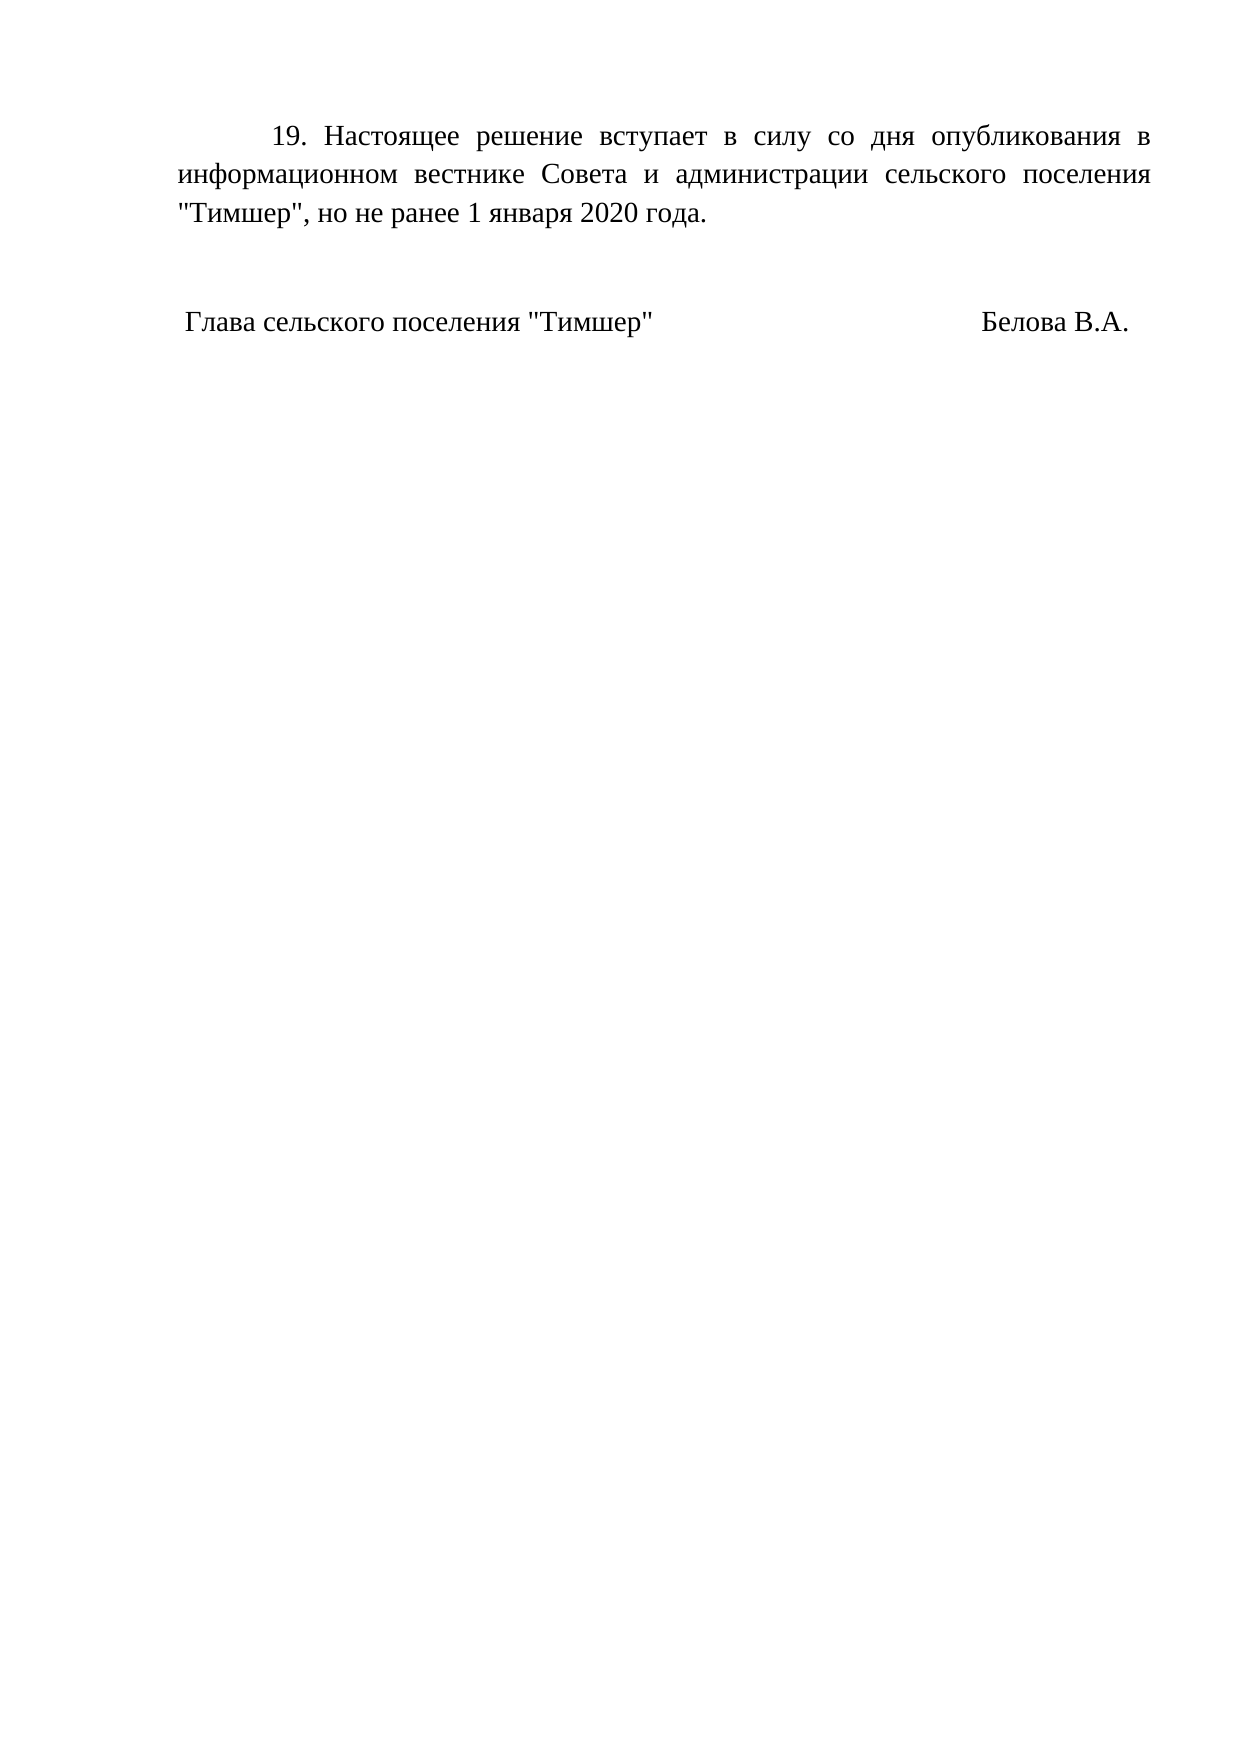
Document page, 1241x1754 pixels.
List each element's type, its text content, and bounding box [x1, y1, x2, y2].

text 19. Настоящее решение вступает в силу со дня опубликования в информационном вестнике Совета и администрации сельского поселения "Тимшер", но не ранее 1 января 2020 года. [177, 118, 1152, 229]
text Глава сельского поселения "Тимшер" Белова В.А. [177, 304, 1152, 338]
